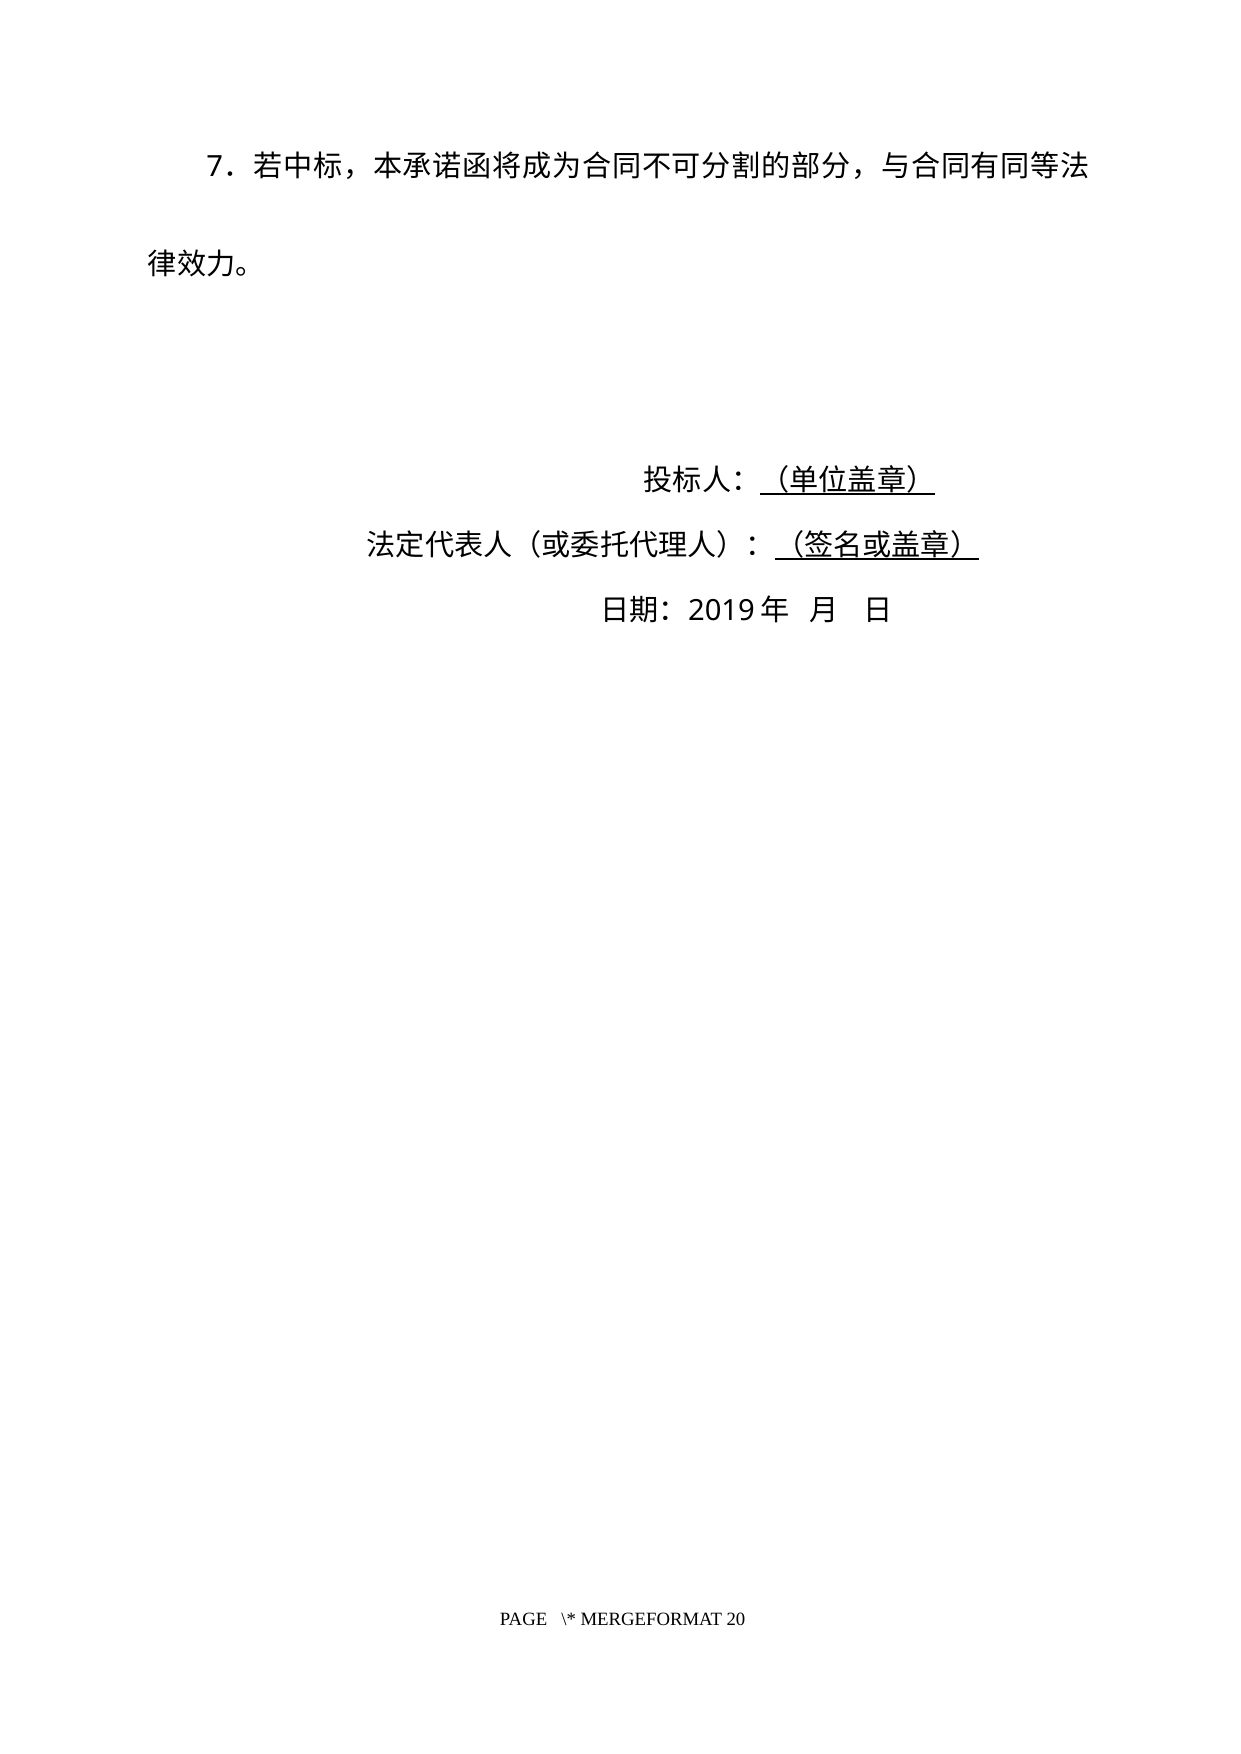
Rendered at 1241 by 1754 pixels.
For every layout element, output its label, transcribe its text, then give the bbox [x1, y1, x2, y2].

text 日期：2019年 月 日 [148, 575, 1092, 640]
text 7．若中标，本承诺函将成为合同不可分割的部分，与合同有同等法律效力。 [148, 132, 1092, 294]
text 投标人：（单位盖章） [148, 445, 1092, 510]
text 法定代表人（或委托代理人）：（签名或盖章） [148, 510, 1092, 575]
